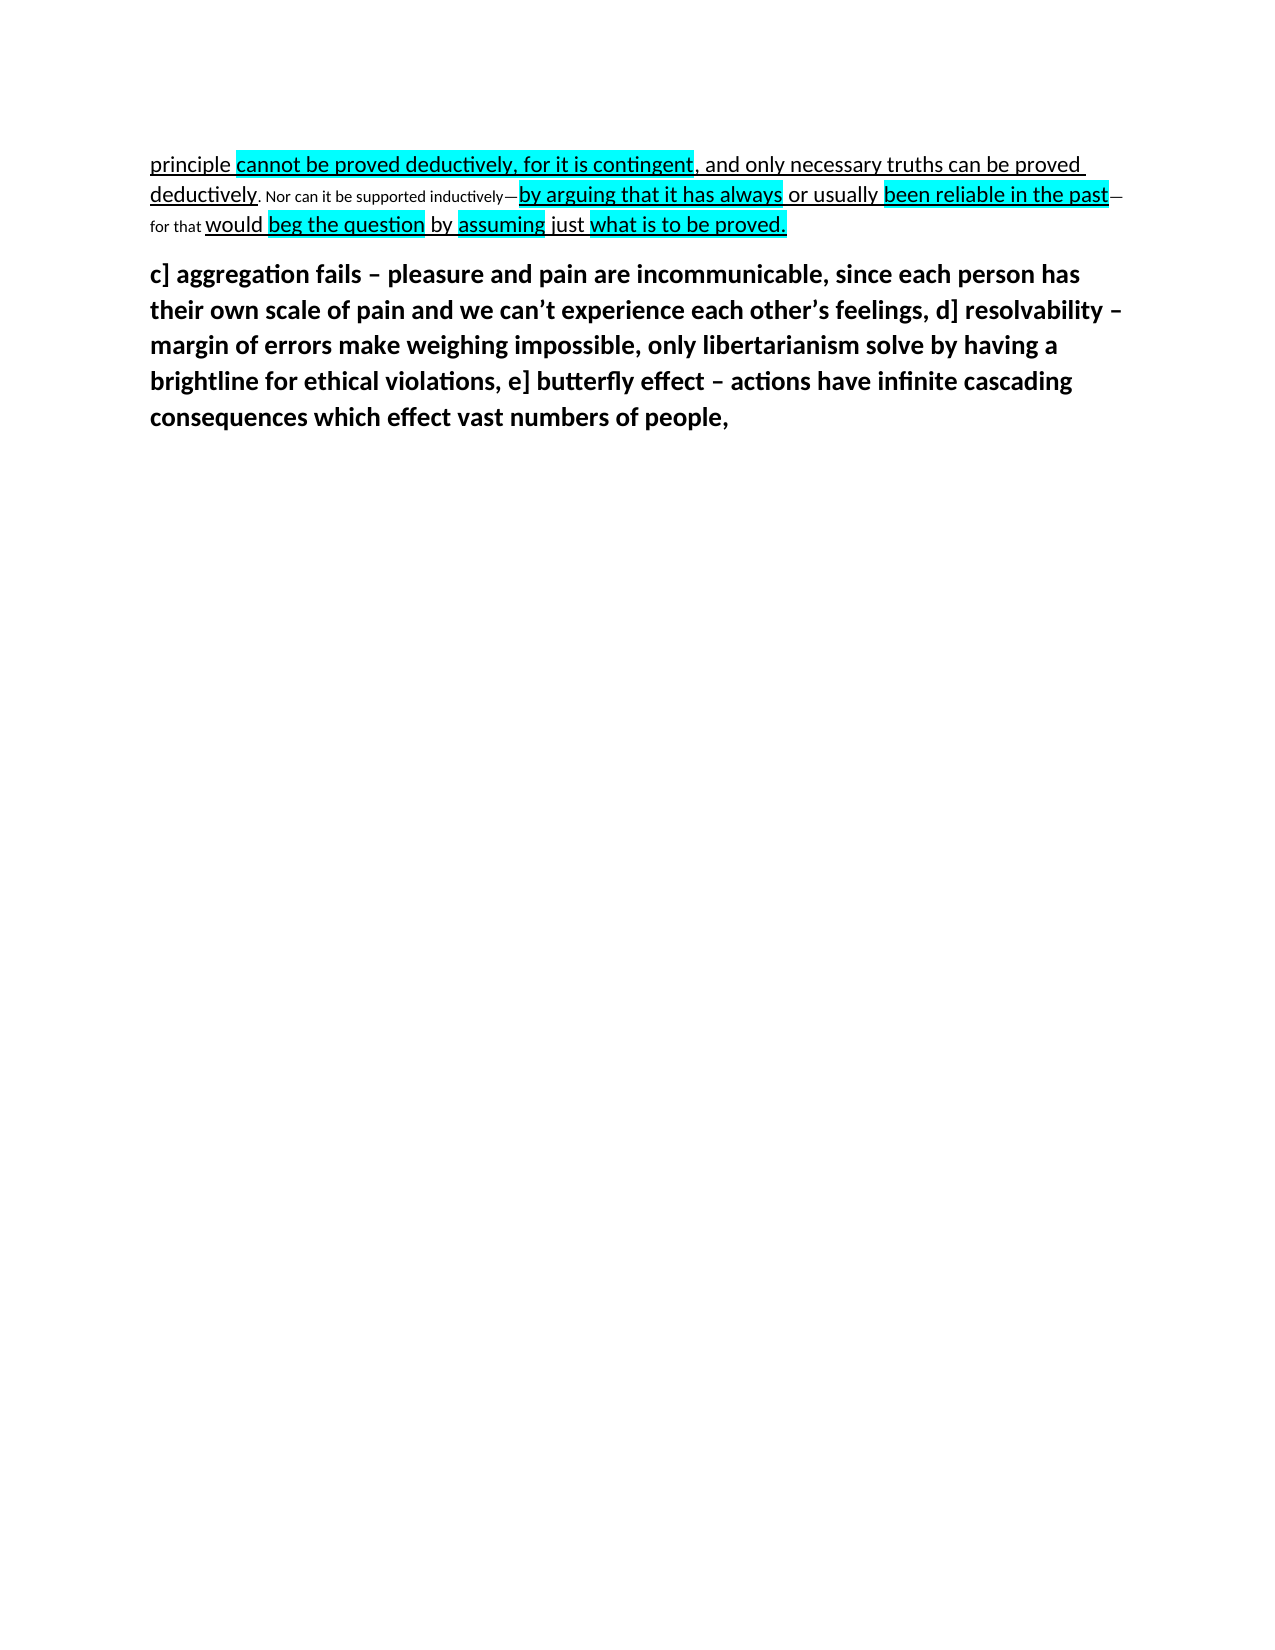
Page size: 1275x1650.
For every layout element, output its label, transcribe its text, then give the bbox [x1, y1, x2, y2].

subtitle c] aggregation fails – pleasure and pain are incommunicable, since each person has their own scale of pain and we can’t experience each other’s feelings, d] resolvability – margin of errors make weighing impossible, only libertarianism solve by having a brightline for ethical violations, e] butterfly effect – actions have infinite cascading consequences which effect vast numbers of people, [150, 257, 1125, 433]
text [150, 150, 1125, 238]
